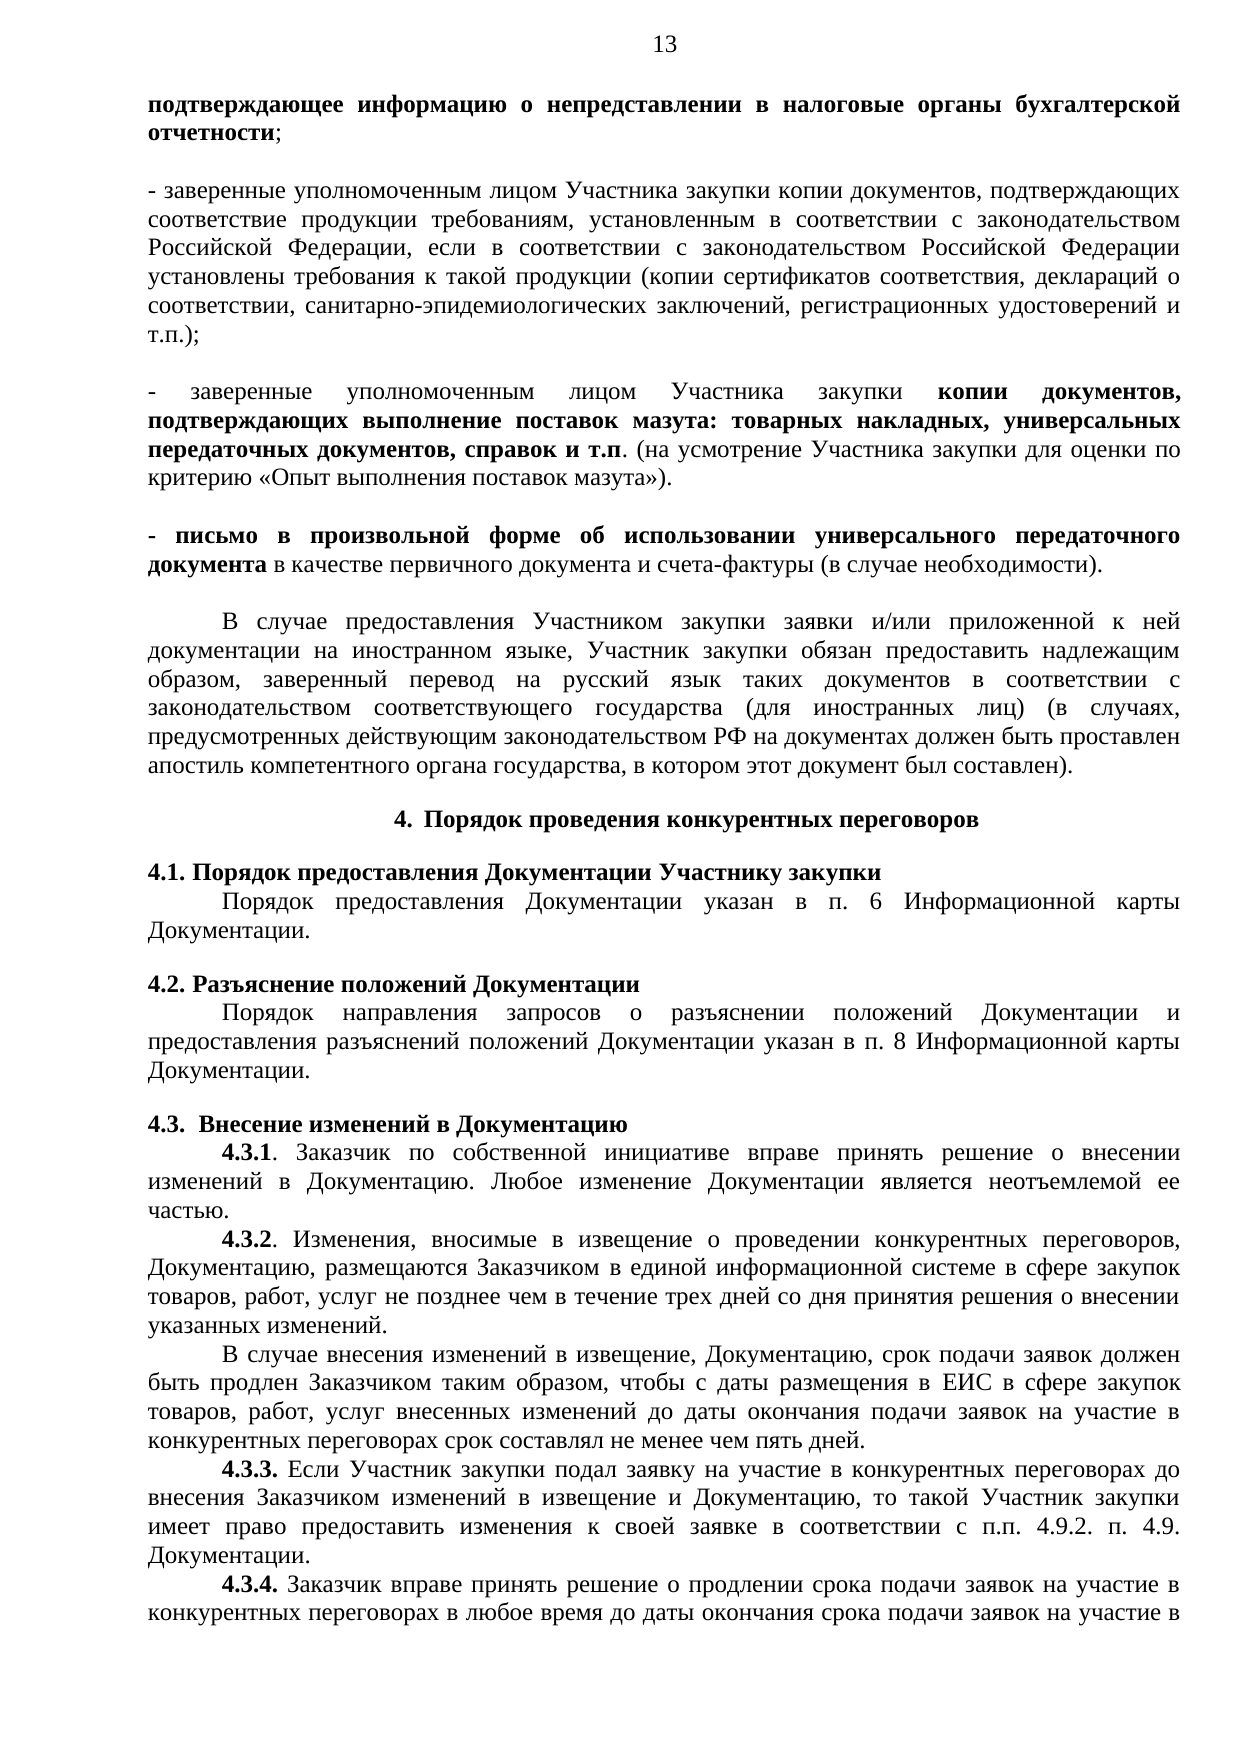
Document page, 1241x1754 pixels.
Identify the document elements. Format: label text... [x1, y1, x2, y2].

list Порядок предоставления Документации Участнику закупки [148, 857, 1181, 886]
text 4.3.2. Изменения, вносимые в извещение о проведении конкурентных переговоров, Документацию, размещаются Заказчиком в единой информационной системе в сфере закупок товаров, работ, услуг не позднее чем в течение трех дней со дня принятия решения о внесении указанных изменений. [148, 1224, 1181, 1339]
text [148, 89, 1181, 146]
text 4.3.1. Заказчик по собственной инициативе вправе принять решение о внесении изменений в Документацию. Любое изменение Документации является неотъемлемой ее частью. [148, 1137, 1181, 1224]
text - заверенные уполномоченным лицом Участника закупки копии документов, подтверждающих выполнение поставок мазута: товарных накладных, универсальных передаточных документов, справок и т.п. (на усмотрение Участника закупки для оценки по критерию «Опыт выполнения поставок мазута»). [148, 376, 1181, 491]
text В случае внесения изменений в извещение, Документацию, срок подачи заявок должен быть продлен Заказчиком таким образом, чтобы с даты размещения в ЕИС в сфере закупок товаров, работ, услуг внесенных изменений до даты окончания подачи заявок на участие в конкурентных переговорах срок составлял не менее чем пять дней. [148, 1339, 1181, 1454]
text В случае предоставления Участником закупки заявки и/или приложенной к ней документации на иностранном языке, Участник закупки обязан предоставить надлежащим образом, заверенный перевод на русский язык таких документов в соответствии с законодательством соответствующего государства (для иностранных лиц) (в случаях, предусмотренных действующим законодательством РФ на документах должен быть проставлен апостиль компетентного органа государства, в котором этот документ был составлен). [148, 606, 1181, 779]
text - заверенные уполномоченным лицом Участника закупки копии документов, подтверждающих соответствие продукции требованиям, установленным в соответствии с законодательством Российской Федерации, если в соответствии с законодательством Российской Федерации установлены требования к такой продукции (копии сертификатов соответствия, деклараций о соответствии, санитарно-эпидемиологических заключений, регистрационных удостоверений и т.п.); [148, 175, 1181, 347]
text - письмо в произвольной форме об использовании универсального передаточного документа в качестве первичного документа и счета-фактуры (в случае необходимости). [148, 520, 1181, 577]
list Разъяснение положений Документации [148, 969, 1181, 997]
list Порядок проведения конкурентных переговоров [148, 804, 1181, 832]
text 4.3.3. Если Участник закупки подал заявку на участие в конкурентных переговорах до внесения Заказчиком изменений в извещение и Документацию, то такой Участник закупки имеет право предоставить изменения к своей заявке в соответствии с п.п. 4.9.2. п. 4.9. Документации. [148, 1454, 1181, 1569]
text Порядок предоставления Документации указан в п. 6 Информационной карты Документации. [148, 886, 1181, 944]
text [148, 1569, 1181, 1626]
list Внесение изменений в Документацию [148, 1109, 1181, 1137]
text Порядок направления запросов о разъяснении положений Документации и предоставления разъяснений положений Документации указан в п. 8 Информационной карты Документации. [148, 997, 1181, 1084]
